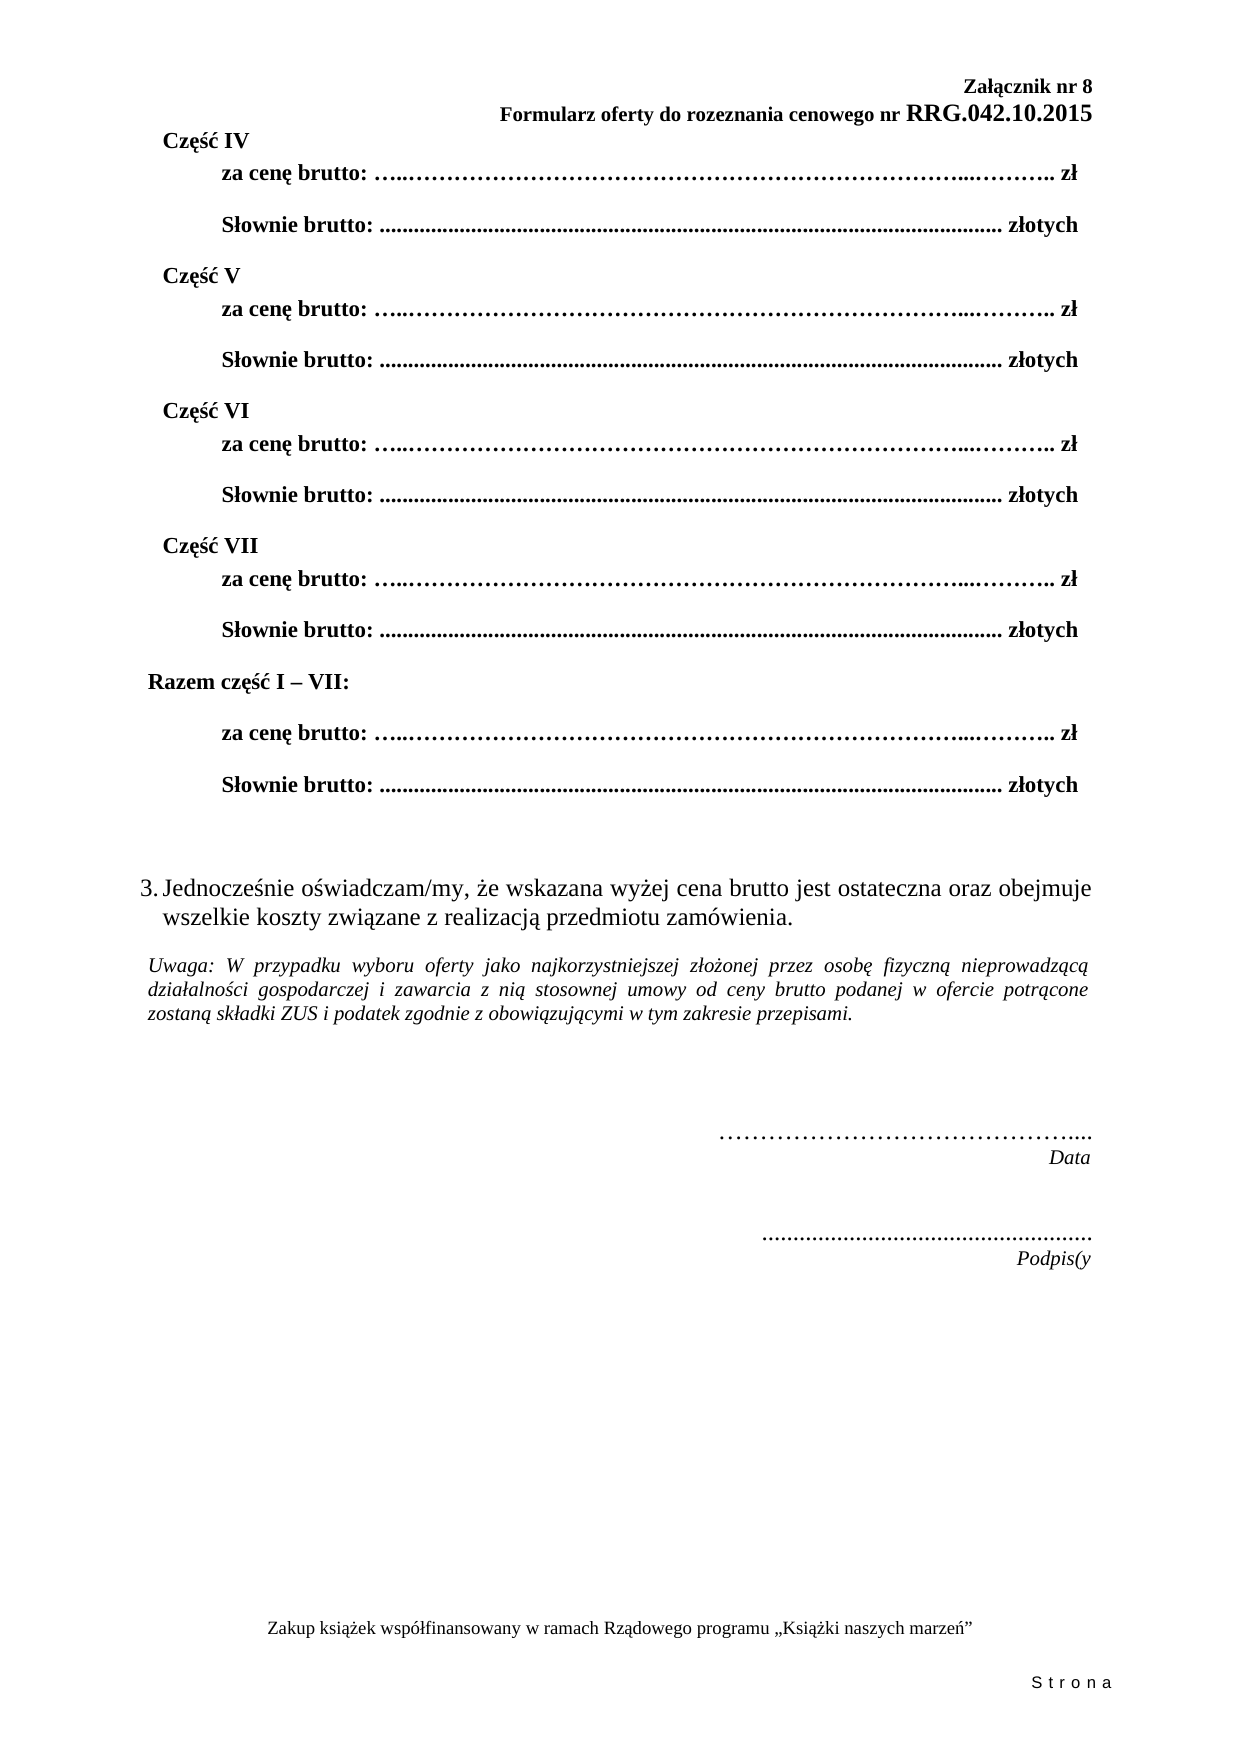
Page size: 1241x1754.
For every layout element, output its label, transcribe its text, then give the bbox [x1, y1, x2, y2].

list Jednocześnie oświadczam/my, że wskazana wyżej cena brutto jest ostateczna oraz obejmuje wszelkie koszty związane z realizacją przedmiotu zamówienia. [140, 873, 1092, 931]
text Uwaga: W przypadku wyboru oferty jako najkorzystniejszej złożonej przez osobę fizyczną nieprowadzącą działalności gospodarczej i zawarcia z nią stosownej umowy od ceny brutto podanej w ofercie potrącone zostaną składki ZUS i podatek zgodnie z obowiązującymi w tym zakresie przepisami. [148, 953, 1092, 1025]
text Data [148, 1145, 1092, 1169]
text Część VII [162, 533, 1092, 559]
text Część VI [162, 397, 1092, 424]
text ..................................................... [148, 1217, 1092, 1246]
text za cenę brutto: …..………………………………………………………………...……….. zł [162, 719, 1092, 746]
text Część V [162, 262, 1092, 288]
text Podpis(y [148, 1246, 1092, 1270]
text Część IV [162, 127, 1092, 153]
text za cenę brutto: …..………………………………………………………………...……….. zł [162, 294, 1092, 321]
text Słownie brutto: ............................................................................................................. złotych [148, 481, 1092, 508]
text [162, 159, 1092, 186]
text Razem część I – VII: [148, 668, 1092, 694]
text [148, 211, 1092, 237]
text …………………………………….... [148, 1116, 1092, 1145]
text Słownie brutto: ............................................................................................................. złotych [148, 617, 1092, 643]
text Słownie brutto: ............................................................................................................. złotych [148, 771, 1092, 797]
text za cenę brutto: …..………………………………………………………………...……….. zł [162, 430, 1092, 456]
text za cenę brutto: …..………………………………………………………………...……….. zł [162, 565, 1092, 592]
text Słownie brutto: ............................................................................................................. złotych [148, 346, 1092, 372]
